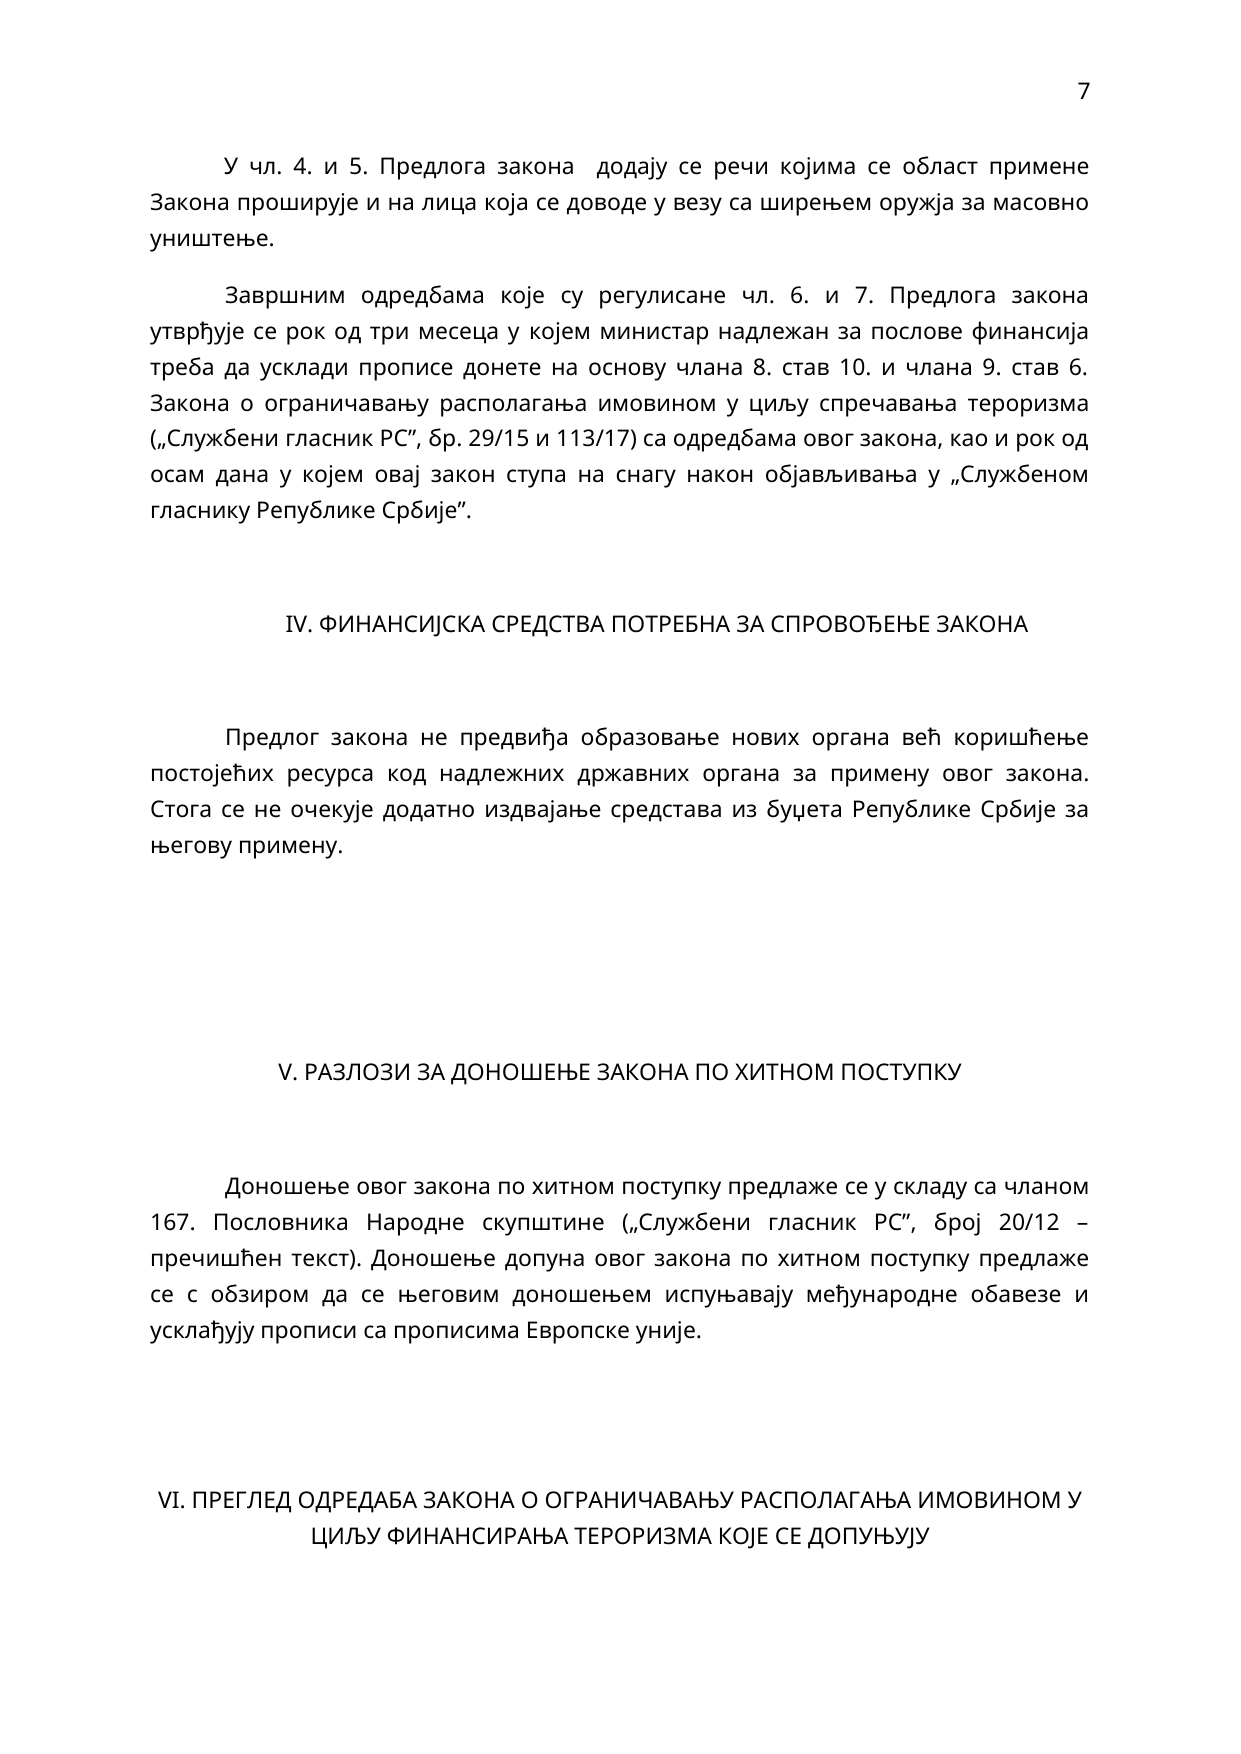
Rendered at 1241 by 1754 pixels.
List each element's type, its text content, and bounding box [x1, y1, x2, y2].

text V. РАЗЛОЗИ ЗА ДОНОШЕЊЕ ЗАКОНА ПО ХИТНОМ ПОСТУПКУ [150, 1056, 1090, 1087]
text У чл. 4. и 5. Предлога закона додају се речи којима се област примене Закона проширује и на лица која се доводе у везу са ширењем оружја за масовно уништење. [150, 150, 1090, 253]
text Завршним одредбама које су регулисане чл. 6. и 7. Предлога закона утврђује се рок од три месеца у којем министар надлежан за послове финансија треба да усклади прописе донете на основу члана 8. став 10. и члана 9. став 6. Закона о ограничавању располагања имовином у циљу спречавања тероризма („Службени гласник РС”, бр. 29/15 и 113/17) са одредбама овог закона, као и рок од осам дана у којем овај закон ступа на снагу након објављивања у „Службеном гласнику Републике Србије”. [150, 279, 1090, 526]
text Предлог закона не предвиђа образовање нових органа већ коришћење постојећих ресурса код надлежних државних органа за примену овог закона. Стога се не очекује додатно издвајање средстава из буџета Републике Србије за његову примену. [150, 721, 1090, 860]
text IV. ФИНАНСИЈСКА СРЕДСТВА ПОТРЕБНА ЗА СПРОВОЂЕЊЕ ЗАКОНА [150, 608, 1090, 639]
text VI. ПРЕГЛЕД ОДРЕДАБА ЗАКОНА О ОГРАНИЧАВАЊУ РАСПОЛАГАЊА ИМОВИНОМ У ЦИЉУ ФИНАНСИРАЊА ТЕРОРИЗМА КОЈЕ СЕ ДОПУЊУЈУ [150, 1484, 1090, 1551]
text Доношење овог закона по хитном поступку предлаже се у складу са чланом 167. Пословника Народне скупштине („Службени гласник РС”, број 20/12 – пречишћен текст). Доношење допуна овог закона по хитном поступку предлаже се с обзиром да се његовим доношењем испуњавају међународне обавезе и усклађују прописи са прописима Европске уније. [150, 1170, 1090, 1345]
